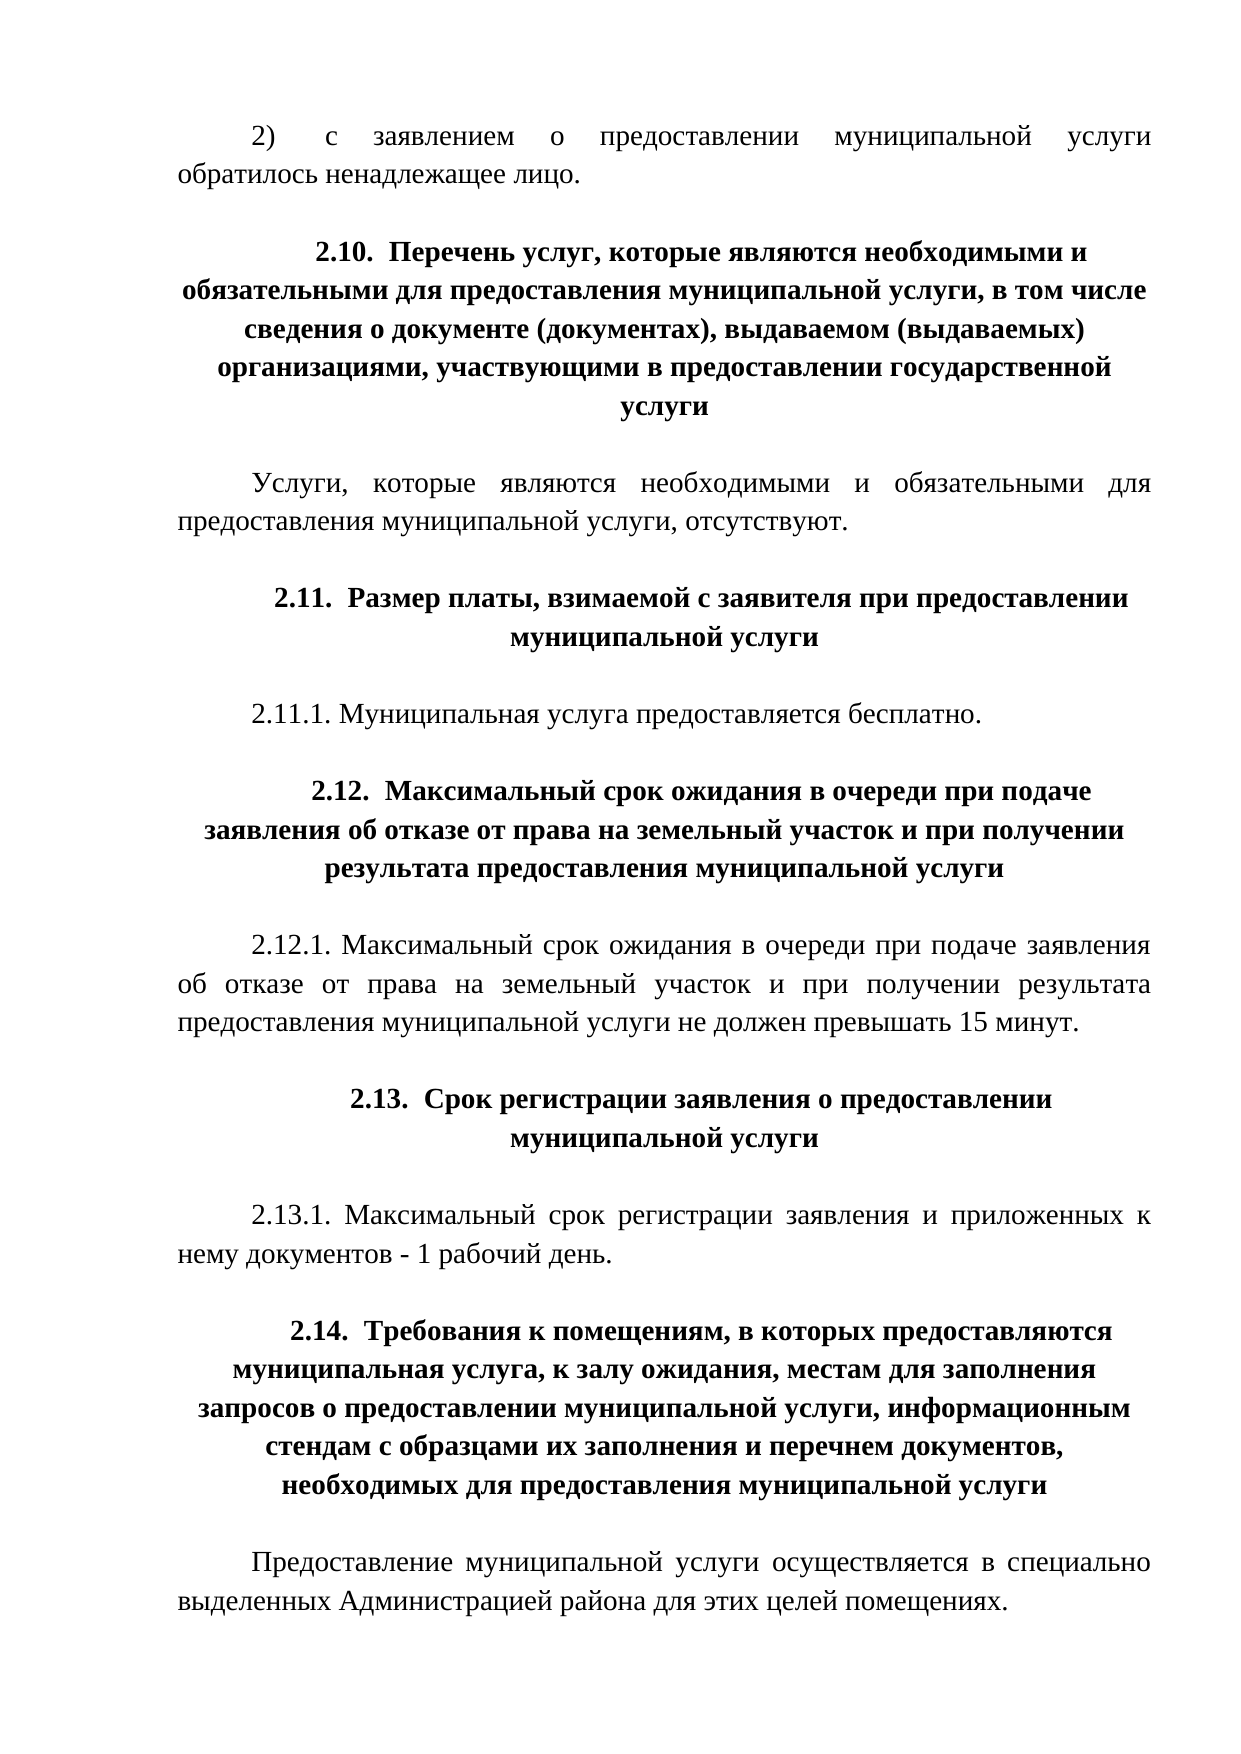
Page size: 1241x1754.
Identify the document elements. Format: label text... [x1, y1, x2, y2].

text 2.11.1. Муниципальная услуга предоставляется бесплатно. [177, 696, 1152, 730]
text 2.12.1. Максимальный срок ожидания в очереди при подаче заявления об отказе от права на земельный участок и при получении результата предоставления муниципальной услуги не должен превышать 15 минут. [177, 927, 1152, 1038]
text 2) с заявлением о предоставлении муниципальной услуги обратилось ненадлежащее лицо. [177, 118, 1152, 190]
text Услуги, которые являются необходимыми и обязательными для предоставления муниципальной услуги, отсутствуют. [177, 465, 1152, 537]
text 2.12. Максимальный срок ожидания в очереди при подаче заявления об отказе от права на земельный участок и при получении результата предоставления муниципальной услуги [177, 773, 1152, 884]
text 2.14. Требования к помещениям, в которых предоставляются муниципальная услуга, к залу ожидания, местам для заполнения запросов о предоставлении муниципальной услуги, информационным стендам с образцами их заполнения и перечнем документов, необходимых для предоставления муниципальной услуги [177, 1313, 1152, 1501]
text 2.11. Размер платы, взимаемой с заявителя при предоставлении муниципальной услуги [177, 581, 1152, 653]
text 2.13. Срок регистрации заявления о предоставлении муниципальной услуги [177, 1082, 1152, 1154]
text 2.10. Перечень услуг, которые являются необходимыми и обязательными для предоставления муниципальной услуги, в том числе сведения о документе (документах), выдаваемом (выдаваемых) организациями, участвующими в предоставлении государственной услуги [177, 234, 1152, 421]
text Предоставление муниципальной услуги осуществляется в специально выделенных Администрацией района для этих целей помещениях. [177, 1544, 1152, 1616]
text 2.13.1. Максимальный срок регистрации заявления и приложенных к нему документов - 1 рабочий день. [177, 1197, 1152, 1269]
